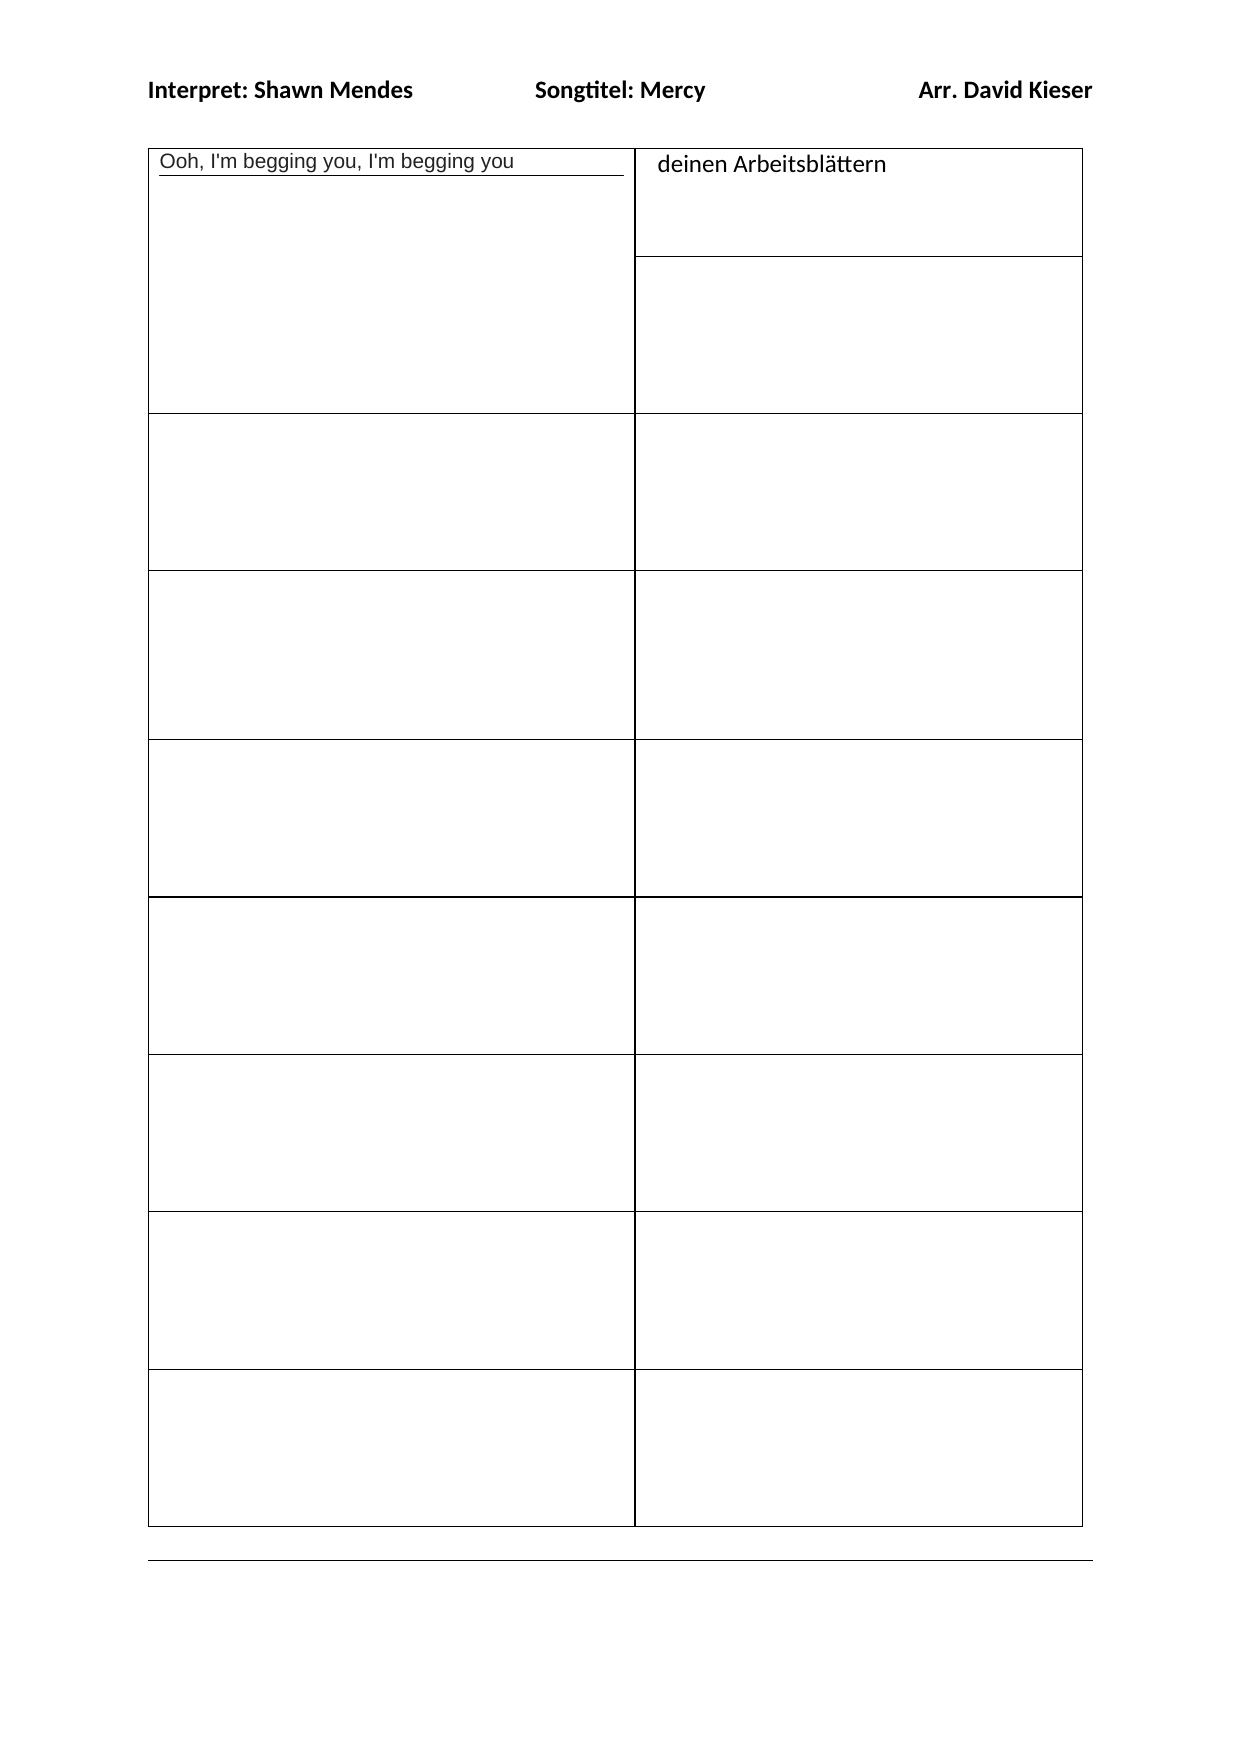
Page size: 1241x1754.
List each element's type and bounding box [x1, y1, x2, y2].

table_cell [149, 898, 634, 1054]
table_cell [149, 1370, 634, 1526]
table_cell [149, 414, 634, 570]
table_cell [636, 1212, 1082, 1369]
table_cell [636, 257, 1082, 413]
table_header [636, 149, 1082, 256]
table_cell [636, 1055, 1082, 1211]
table_cell [149, 571, 634, 739]
table_header [149, 149, 634, 256]
table_cell [149, 1212, 634, 1369]
table_cell [636, 571, 1082, 739]
table_cell [149, 740, 634, 896]
table_cell [636, 740, 1082, 896]
table_cell [636, 1370, 1082, 1526]
table_cell [149, 1055, 634, 1211]
table_cell [636, 414, 1082, 570]
table_cell [149, 256, 634, 413]
table_cell [636, 898, 1082, 1054]
